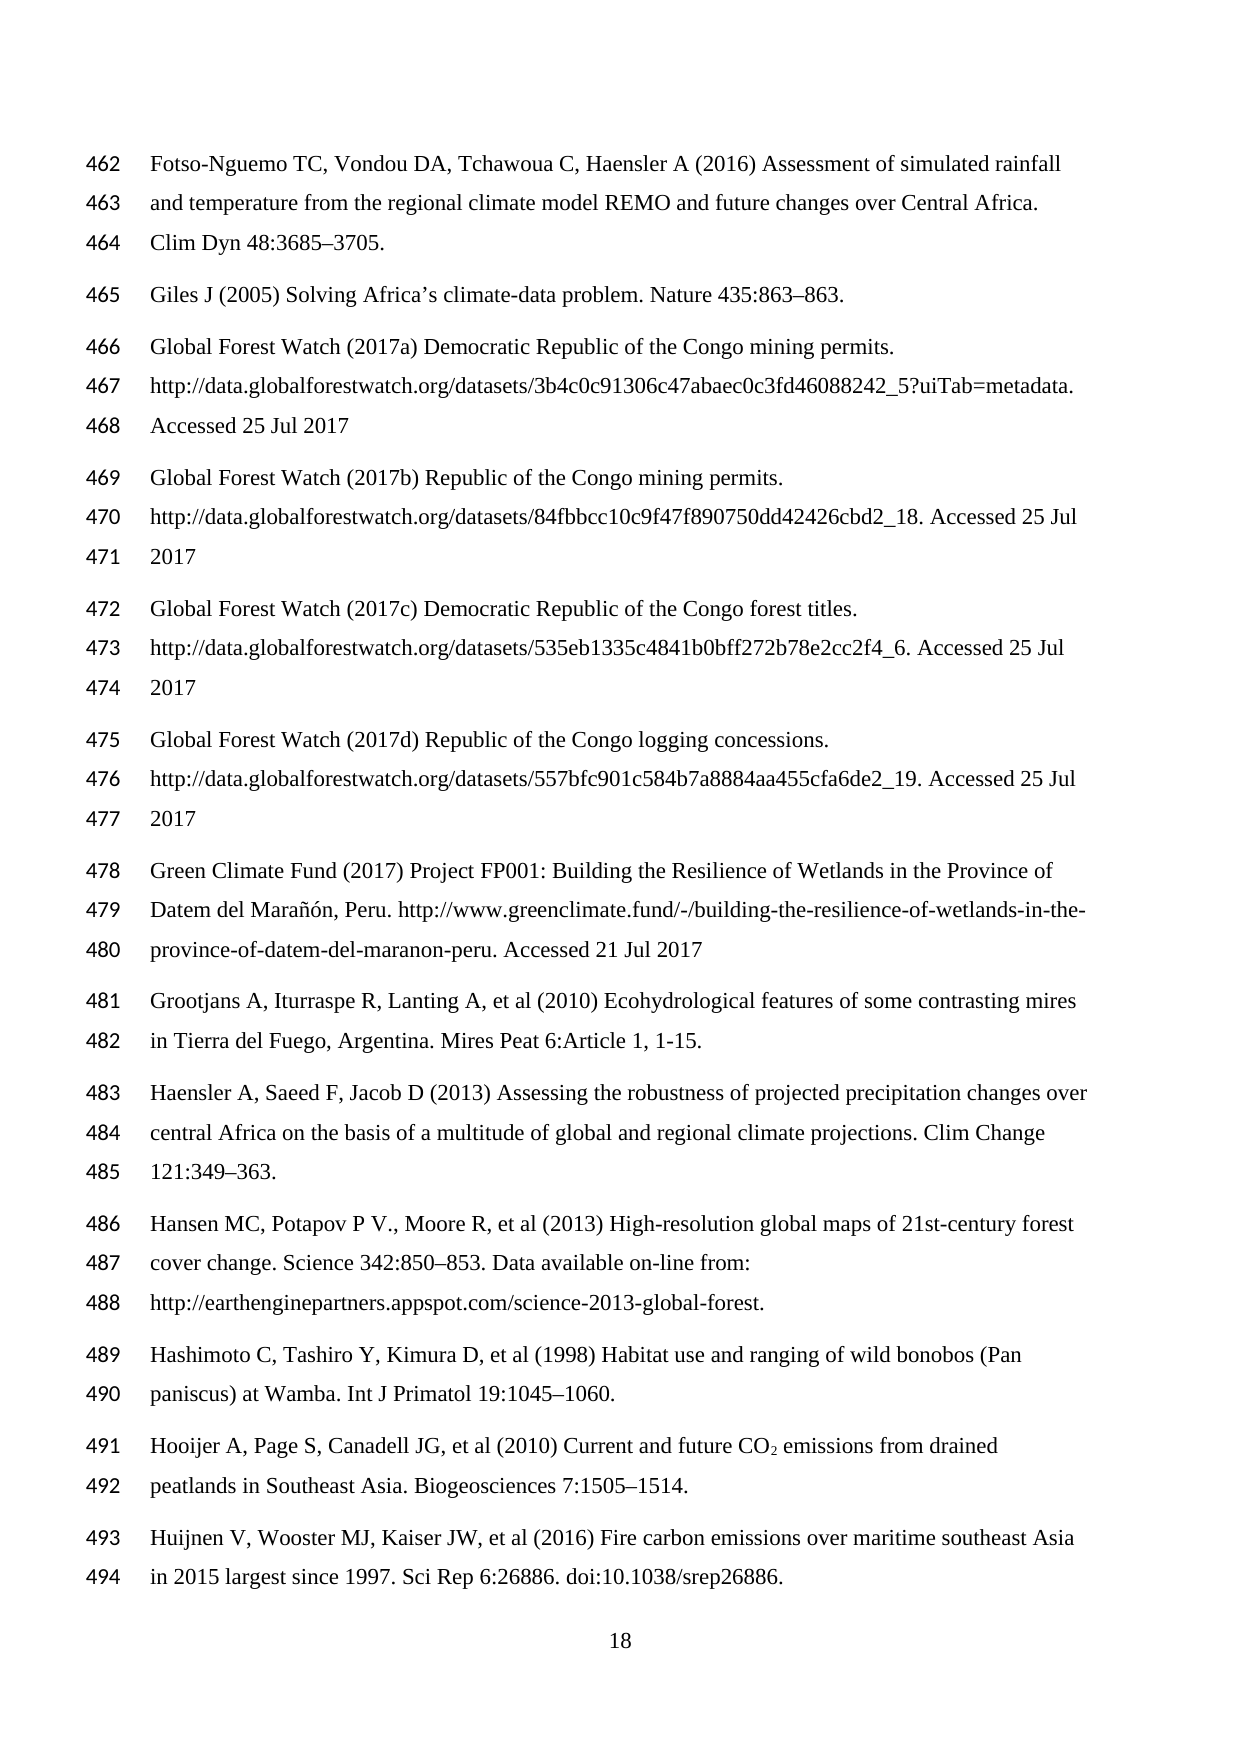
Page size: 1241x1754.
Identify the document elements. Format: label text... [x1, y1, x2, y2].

text Fotso-Nguemo TC, Vondou DA, Tchawoua C, Haensler A (2016) Assessment of simulated rainfall and temperature from the regional climate model REMO and future changes over Central Africa. Clim Dyn 48:3685–3705. [150, 150, 1090, 255]
text Grootjans A, Iturraspe R, Lanting A, et al (2010) Ecohydrological features of some contrasting mires in Tierra del Fuego, Argentina. Mires Peat 6:Article 1, 1-15. [150, 988, 1090, 1053]
text Haensler A, Saeed F, Jacob D (2013) Assessing the robustness of projected precipitation changes over central Africa on the basis of a multitude of global and regional climate projections. Clim Change 121:349–363. [150, 1079, 1090, 1184]
text Green Climate Fund (2017) Project FP001: Building the Resilience of Wetlands in the Province of Datem del Marañón, Peru. http://www.greenclimate.fund/-/building-the-resilience-of-wetlands-in-the-province-of-datem-del-maranon-peru. Accessed 21 Jul 2017 [150, 857, 1090, 962]
text Global Forest Watch (2017b) Republic of the Congo mining permits. http://data.globalforestwatch.org/datasets/84fbbcc10c9f47f890750dd42426cbd2_18. Accessed 25 Jul 2017 [150, 464, 1090, 569]
text Hooijer A, Page S, Canadell JG, et al (2010) Current and future CO2 emissions from drained peatlands in Southeast Asia. Biogeosciences 7:1505–1514. [150, 1432, 1090, 1498]
text Global Forest Watch (2017a) Democratic Republic of the Congo mining permits. http://data.globalforestwatch.org/datasets/3b4c0c91306c47abaec0c3fd46088242_5?uiTab=metadata. Accessed 25 Jul 2017 [150, 333, 1090, 438]
text Hashimoto C, Tashiro Y, Kimura D, et al (1998) Habitat use and ranging of wild bonobos (Pan paniscus) at Wamba. Int J Primatol 19:1045–1060. [150, 1341, 1090, 1407]
text Huijnen V, Wooster MJ, Kaiser JW, et al (2016) Fire carbon emissions over maritime southeast Asia in 2015 largest since 1997. Sci Rep 6:26886. doi:10.1038/srep26886. [150, 1524, 1090, 1590]
text Giles J (2005) Solving Africa’s climate-data problem. Nature 435:863–863. [150, 281, 1090, 307]
text Global Forest Watch (2017c) Democratic Republic of the Congo forest titles. http://data.globalforestwatch.org/datasets/535eb1335c4841b0bff272b78e2cc2f4_6. Accessed 25 Jul 2017 [150, 595, 1090, 700]
text Hansen MC, Potapov P V., Moore R, et al (2013) High-resolution global maps of 21st-century forest cover change. Science 342:850–853. Data available on-line from: http://earthenginepartners.appspot.com/science-2013-global-forest. [150, 1210, 1090, 1315]
text Global Forest Watch (2017d) Republic of the Congo logging concessions. http://data.globalforestwatch.org/datasets/557bfc901c584b7a8884aa455cfa6de2_19. Accessed 25 Jul 2017 [150, 726, 1090, 831]
